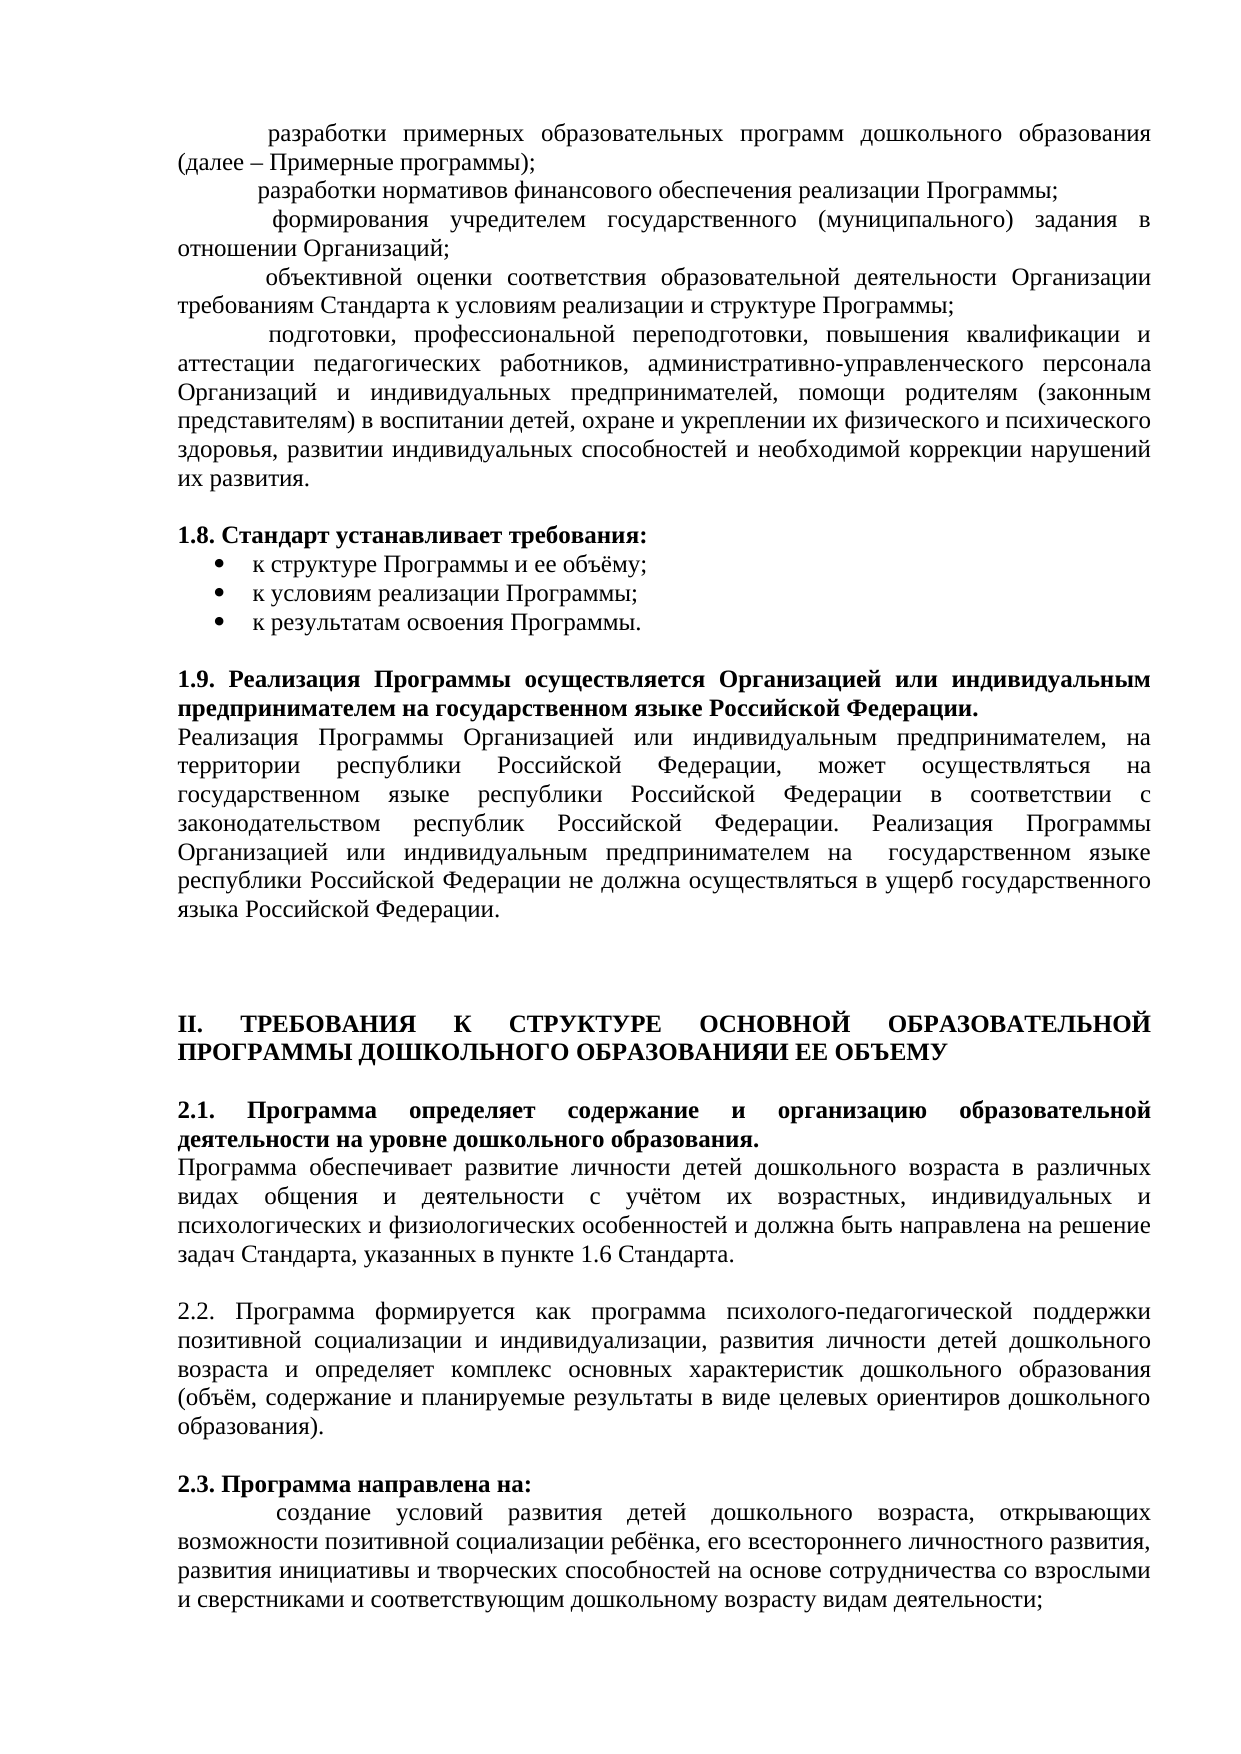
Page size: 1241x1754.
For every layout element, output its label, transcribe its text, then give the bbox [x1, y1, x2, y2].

text 1.8. Стандарт устанавливает требования: [177, 521, 1152, 549]
list к структуре Программы и ее объёму; [215, 549, 1152, 578]
text формирования учредителем государственного (муниципального) задания в отношении Организаций; [177, 204, 1152, 262]
text 2.2. Программа формируется как программа психолого-педагогической поддержки позитивной социализации и индивидуализации, развития личности детей дошкольного возраста и определяет комплекс основных характеристик дошкольного образования (объём, содержание и планируемые результаты в виде целевых ориентиров дошкольного образования). [177, 1296, 1152, 1440]
text 2.3. Программа направлена на: [177, 1469, 1152, 1497]
list к результатам освоения Программы. [215, 607, 1152, 636]
text создание условий развития детей дошкольного возраста, открывающих возможности позитивной социализации ребёнка, его всестороннего личностного развития, развития инициативы и творческих способностей на основе сотрудничества со взрослыми и сверстниками и соответствующим дошкольному возрасту видам деятельности; [177, 1497, 1152, 1612]
text разработки нормативов финансового обеспечения реализации Программы; [177, 176, 1152, 204]
text объективной оценки соответствия образовательной деятельности Организации требованиям Стандарта к условиям реализации и структуре Программы; [177, 262, 1152, 319]
list к условиям реализации Программы; [215, 578, 1152, 607]
text подготовки, профессиональной переподготовки, повышения квалификации и аттестации педагогических работников, административно-управленческого персонала Организаций и индивидуальных предпринимателей, помощи родителям (законным представителям) в воспитании детей, охране и укреплении их физического и психического здоровья, развитии индивидуальных способностей и необходимой коррекции нарушений их развития. [177, 319, 1152, 492]
text Программа обеспечивает развитие личности детей дошкольного возраста в различных видах общения и деятельности с учётом их возрастных, индивидуальных и психологических и физиологических особенностей и должна быть направлена на решение задач Стандарта, указанных в пункте 1.6 Стандарта. [177, 1152, 1152, 1267]
text 2.1. Программа определяет содержание и организацию образовательной деятельности на уровне дошкольного образования. [177, 1095, 1152, 1152]
text II. ТРЕБОВАНИЯ К СТРУКТУРЕ ОСНОВНОЙ ОБРАЗОВАТЕЛЬНОЙ ПРОГРАММЫ ДОШКОЛЬНОГО ОБРАЗОВАНИЯИ ЕЕ ОБЪЕМУ [177, 1009, 1152, 1066]
text разработки примерных образовательных программ дошкольного образования (далее – Примерные программы); [177, 118, 1152, 176]
text Реализация Программы Организацией или индивидуальным предпринимателем, на территории республики Российской Федерации, может осуществляться на государственном языке республики Российской Федерации в соответствии с законодательством республик Российской Федерации. Реализация Программы Организацией или индивидуальным предпринимателем на государственном языке республики Российской Федерации не должна осуществляться в ущерб государственного языка Российской Федерации. [177, 722, 1152, 923]
text 1.9. Реализация Программы осуществляется Организацией или индивидуальным предпринимателем на государственном языке Российской Федерации. [177, 664, 1152, 722]
